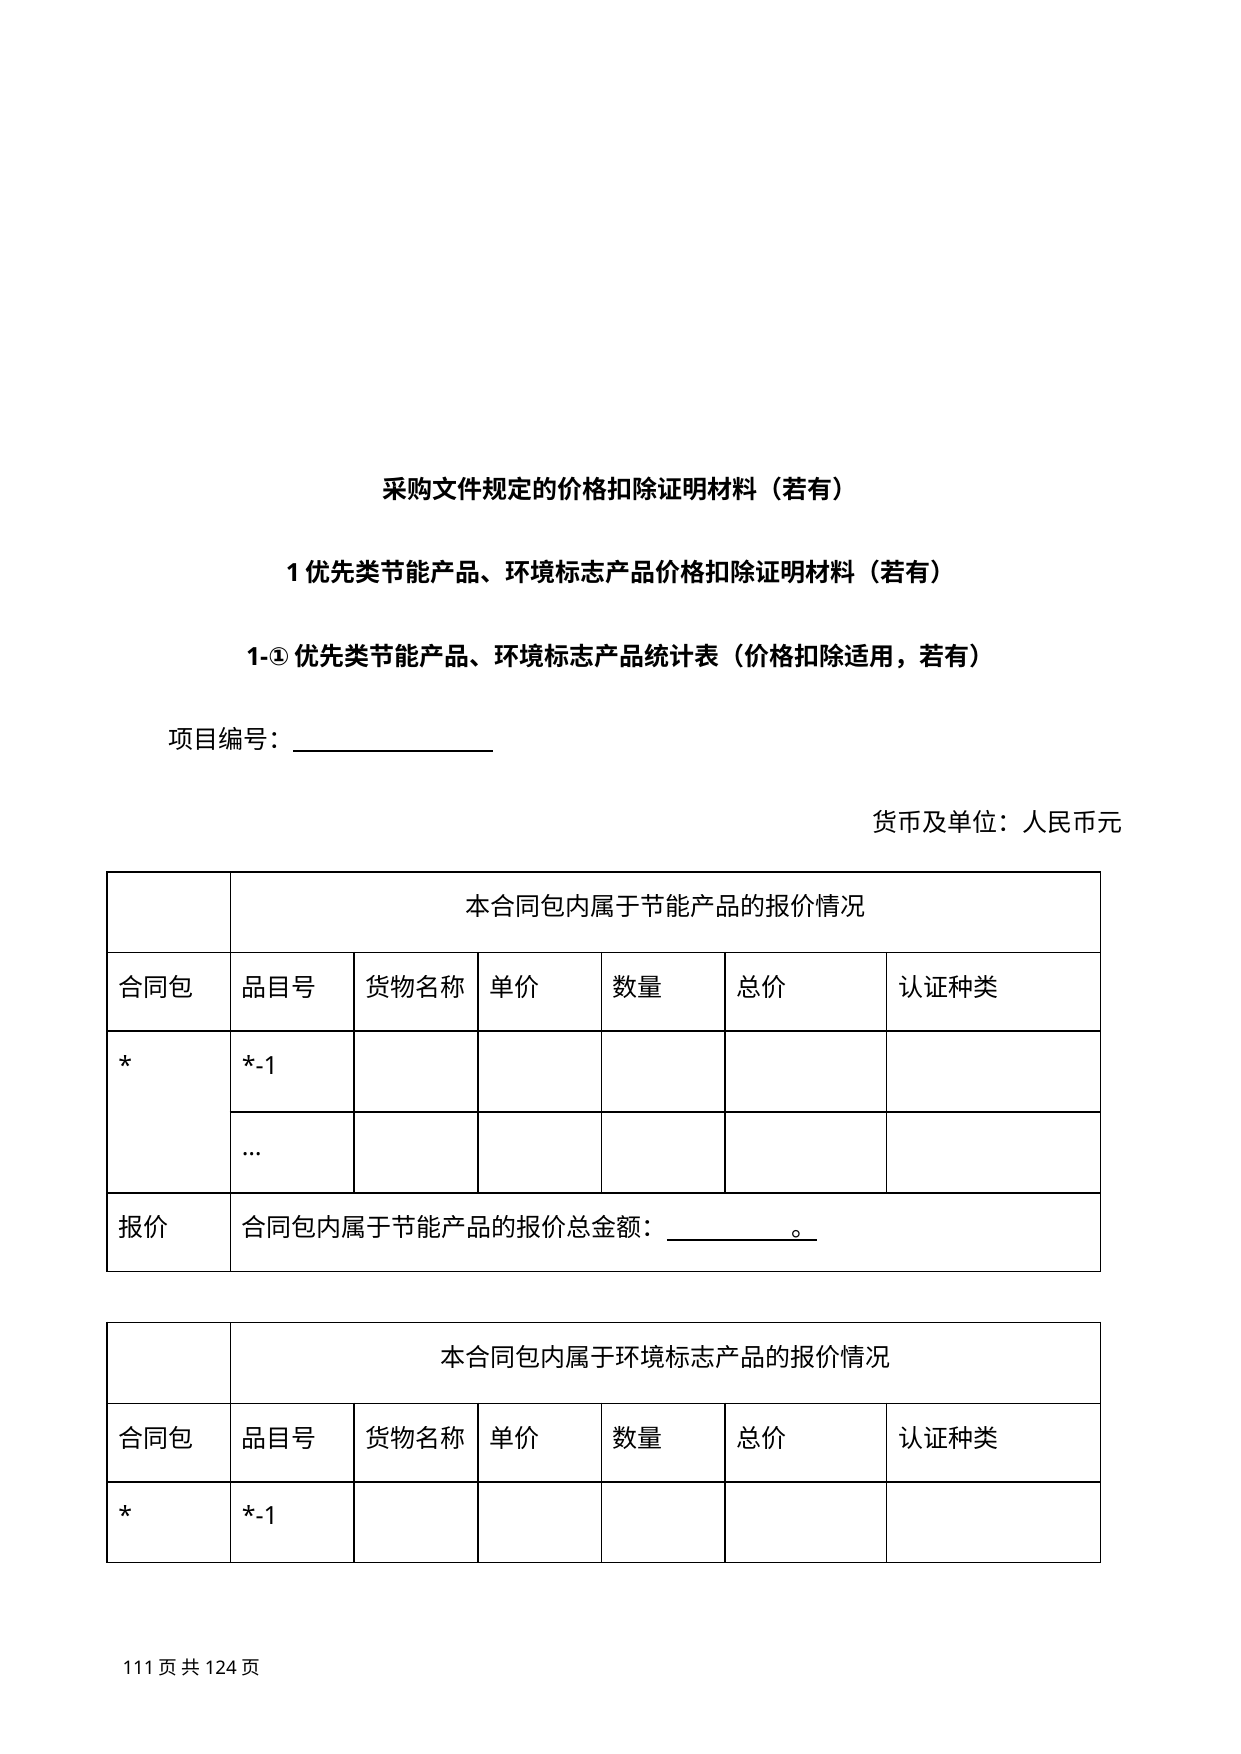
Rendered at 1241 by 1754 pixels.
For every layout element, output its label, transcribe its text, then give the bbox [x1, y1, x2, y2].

table_cell 数量 [602, 1404, 724, 1481]
table_cell [602, 1113, 724, 1192]
table_header [108, 873, 230, 952]
table_cell [887, 1483, 1100, 1562]
table_cell [602, 1032, 724, 1111]
table_cell [726, 1032, 886, 1111]
table_cell 认证种类 [887, 953, 1100, 1030]
table_cell 合同包 [108, 1404, 230, 1481]
table_cell *-1 [231, 1032, 353, 1111]
table_cell [887, 1113, 1100, 1192]
text 货币及单位：人民币元 [118, 788, 1122, 853]
table_cell 总价 [726, 1404, 886, 1481]
text 1-①优先类节能产品、环境标志产品统计表（价格扣除适用，若有） [118, 622, 1122, 687]
table_cell [479, 1113, 601, 1192]
text 项目编号： [118, 705, 1122, 770]
table_cell [887, 1032, 1100, 1111]
text 采购文件规定的价格扣除证明材料（若有） [118, 455, 1122, 520]
table_cell 品目号 [231, 953, 353, 1030]
table_cell [355, 1483, 477, 1562]
table_cell [479, 1483, 601, 1562]
table_cell [726, 1483, 886, 1562]
table_cell 货物名称 [355, 953, 477, 1030]
table_cell 货物名称 [355, 1404, 477, 1481]
table_cell 单价 [479, 1404, 601, 1481]
text 1优先类节能产品、环境标志产品价格扣除证明材料（若有） [118, 538, 1122, 603]
table_cell [479, 1032, 601, 1111]
table_cell * [108, 1483, 230, 1562]
table_cell 合同包内属于节能产品的报价总金额： 。 [231, 1194, 1100, 1271]
table_header [108, 1323, 230, 1402]
table_cell [726, 1113, 886, 1192]
table_cell [355, 1032, 477, 1111]
table_cell 认证种类 [887, 1404, 1100, 1481]
table_cell 报价 [108, 1194, 230, 1271]
table_cell [602, 1483, 724, 1562]
table_cell 单价 [479, 953, 601, 1030]
table_cell [355, 1113, 477, 1192]
table_cell 品目号 [231, 1404, 353, 1481]
table_cell 合同包 [108, 953, 230, 1030]
table_cell * [108, 1032, 230, 1192]
table_cell 数量 [602, 953, 724, 1030]
table_cell 总价 [726, 953, 886, 1030]
table_cell … [231, 1113, 353, 1192]
table_header 本合同包内属于环境标志产品的报价情况 [231, 1323, 1100, 1402]
table_header 本合同包内属于节能产品的报价情况 [231, 873, 1100, 952]
table_cell *-1 [231, 1483, 353, 1562]
